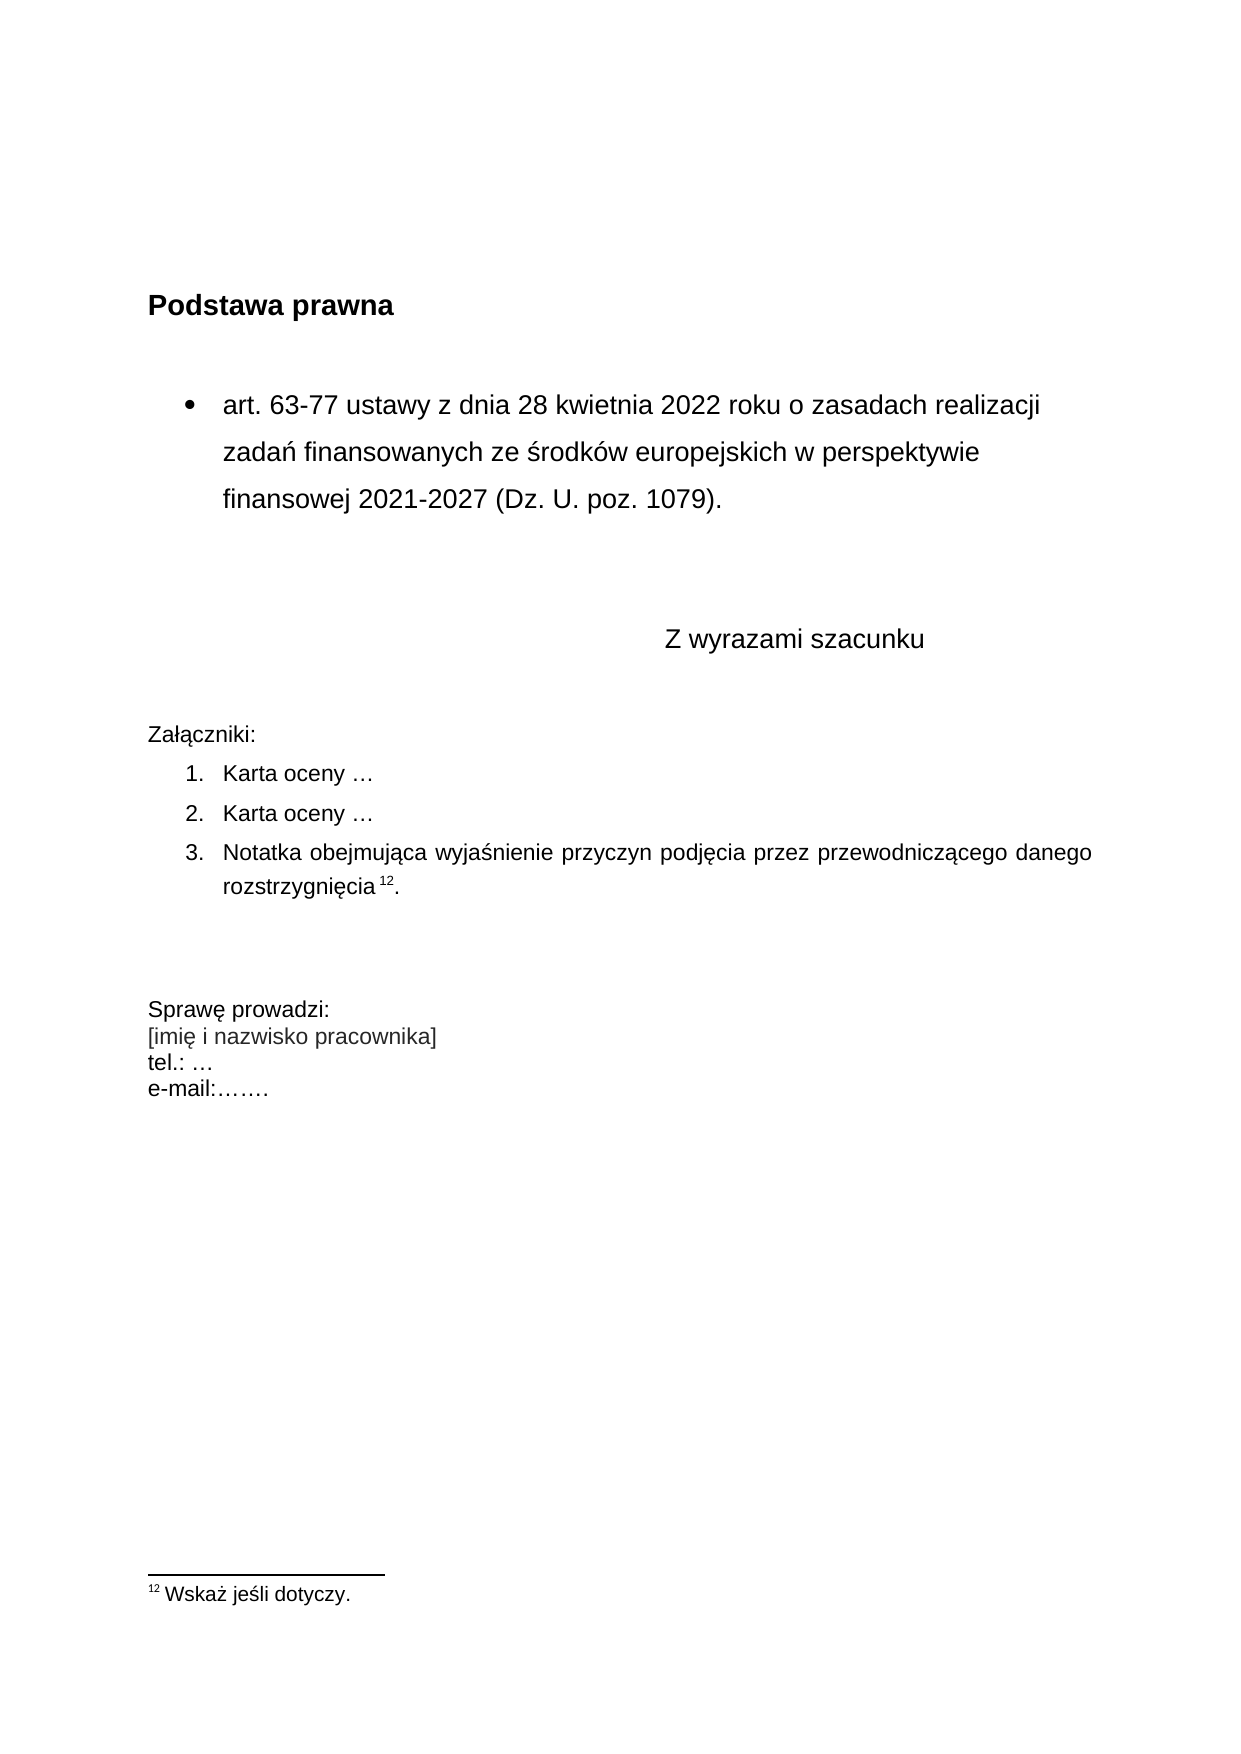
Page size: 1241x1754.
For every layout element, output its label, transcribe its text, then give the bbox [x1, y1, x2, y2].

text Z wyrazami szacunku [664, 623, 1093, 654]
text [imię i nazwisko pracownika] [148, 1023, 1093, 1049]
list Karta oceny … [185, 760, 1093, 786]
text tel.: … [148, 1049, 1093, 1075]
list Karta oceny … [185, 799, 1093, 826]
text Sprawę prowadzi: [148, 996, 1093, 1023]
list Notatka obejmująca wyjaśnienie przyczyn podjęcia przez przewodniczącego danego rozstrzygnięcia . [185, 839, 1093, 899]
list art. 63-77 ustawy z dnia 28 kwietnia 2022 roku o zasadach realizacji zadań finansowanych ze środków europejskich w perspektywie finansowej 2021-2027 (Dz. U. poz. 1079). [185, 389, 1093, 514]
text e-mail:……. [148, 1075, 1093, 1102]
text Załączniki: [148, 721, 1093, 747]
text Podstawa prawna [148, 288, 1093, 322]
